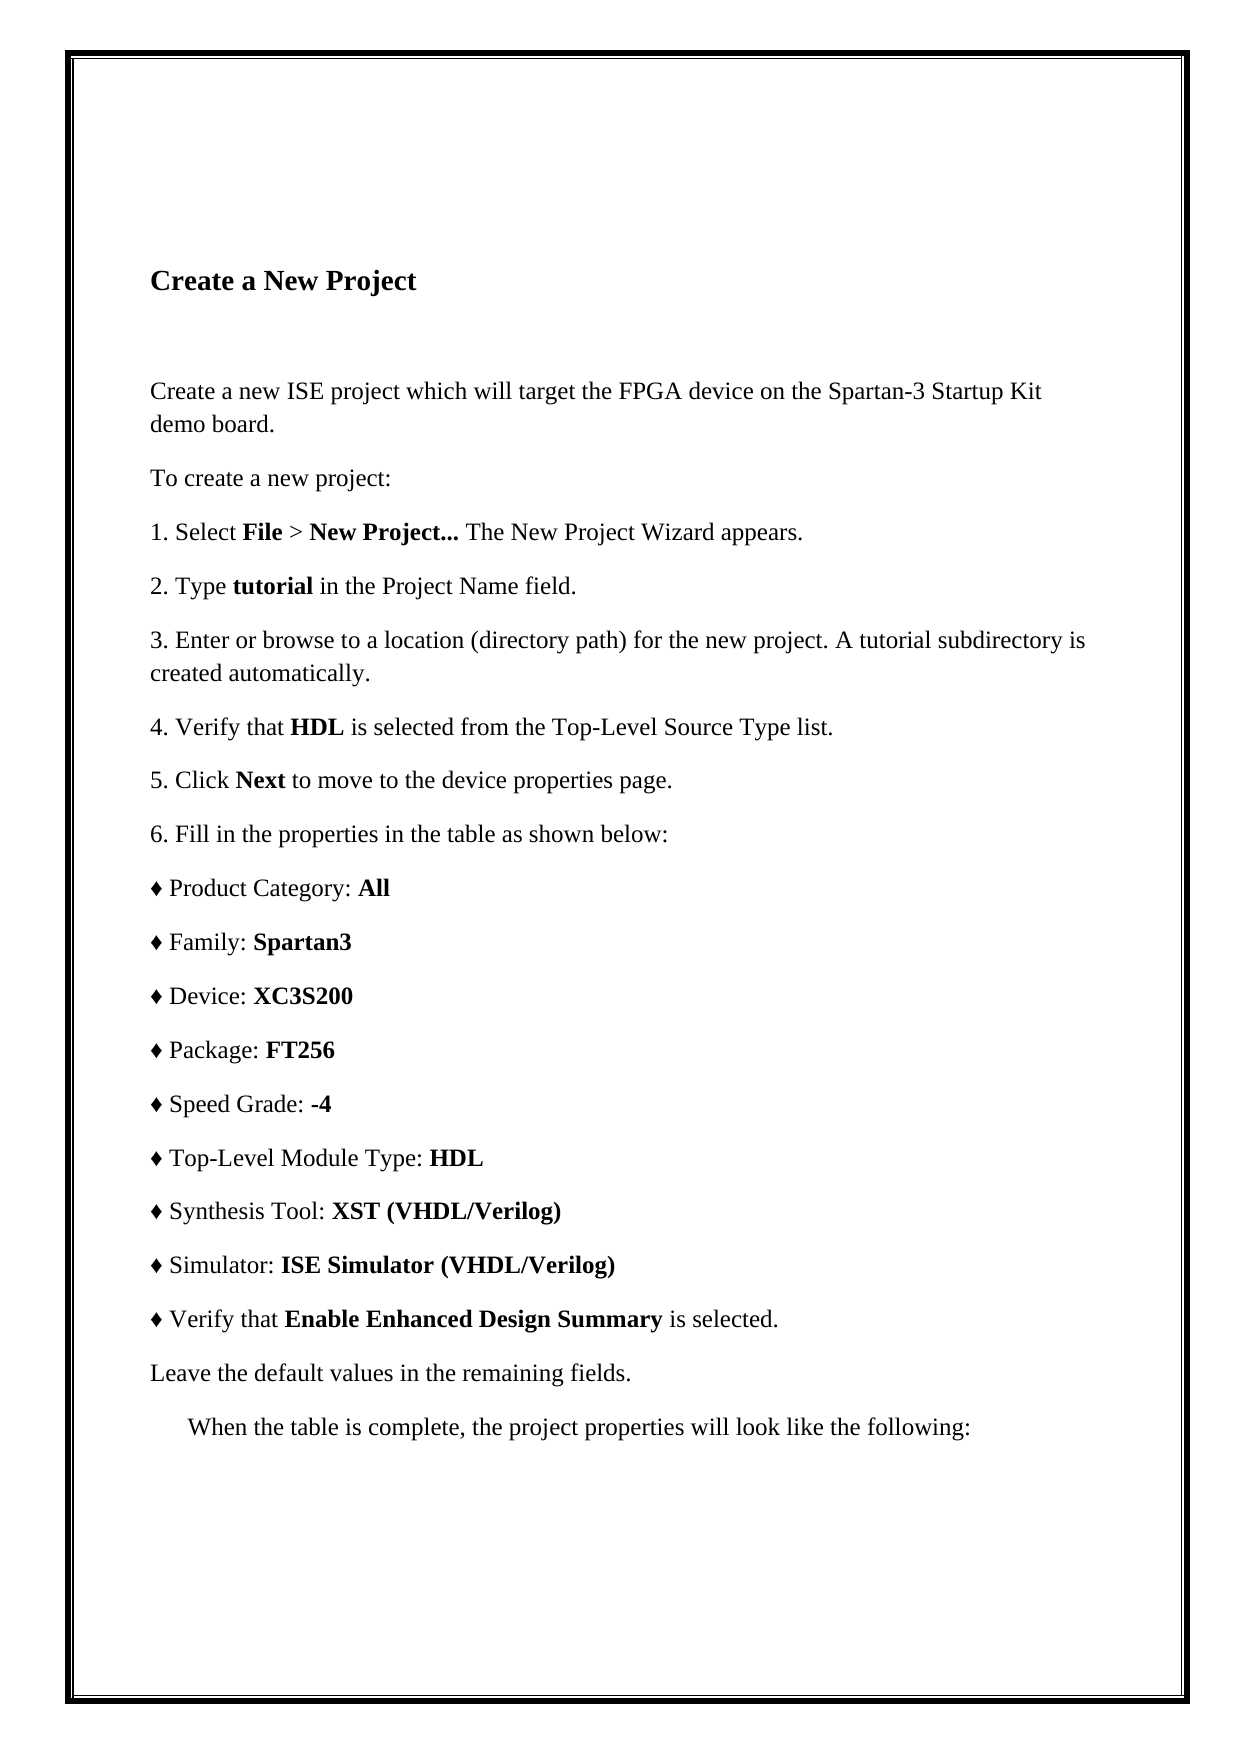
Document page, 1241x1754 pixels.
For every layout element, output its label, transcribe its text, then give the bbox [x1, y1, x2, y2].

text ♦ Top-Level Module Type: HDL [150, 1143, 1090, 1171]
text 2. Type tutorial in the Project Name field. [150, 571, 1090, 600]
text ♦ Family: Spartan3 [150, 927, 1090, 956]
text 4. Verify that HDL is selected from the Top-Level Source Type list. [150, 712, 1090, 741]
text ♦ Verify that Enable Enhanced Design Summary is selected. [150, 1304, 1090, 1333]
text When the table is complete, the project properties will look like the following: [187, 1412, 1090, 1441]
text 6. Fill in the properties in the table as shown below: [150, 819, 1090, 848]
text ♦ Synthesis Tool: XST (VHDL/Verilog) [150, 1196, 1090, 1225]
text To create a new project: [150, 463, 1090, 492]
text Leave the default values in the remaining fields. [150, 1358, 1090, 1387]
text 3. Enter or browse to a location (directory path) for the new project. A tutorial subdirectory is created automatically. [150, 625, 1090, 687]
text ♦ Speed Grade: -4 [150, 1089, 1090, 1117]
text Create a New Project [150, 263, 1090, 297]
text ♦ Package: FT256 [150, 1035, 1090, 1064]
text ♦ Device: XC3S200 [150, 981, 1090, 1010]
text Create a new ISE project which will target the FPGA device on the Spartan-3 Startup Kit demo board. [150, 376, 1090, 438]
text ♦ Product Category: All [150, 873, 1090, 902]
text ♦ Simulator: ISE Simulator (VHDL/Verilog) [150, 1250, 1090, 1279]
text 1. Select File > New Project... The New Project Wizard appears. [150, 517, 1090, 546]
text 5. Click Next to move to the device properties page. [150, 766, 1090, 794]
